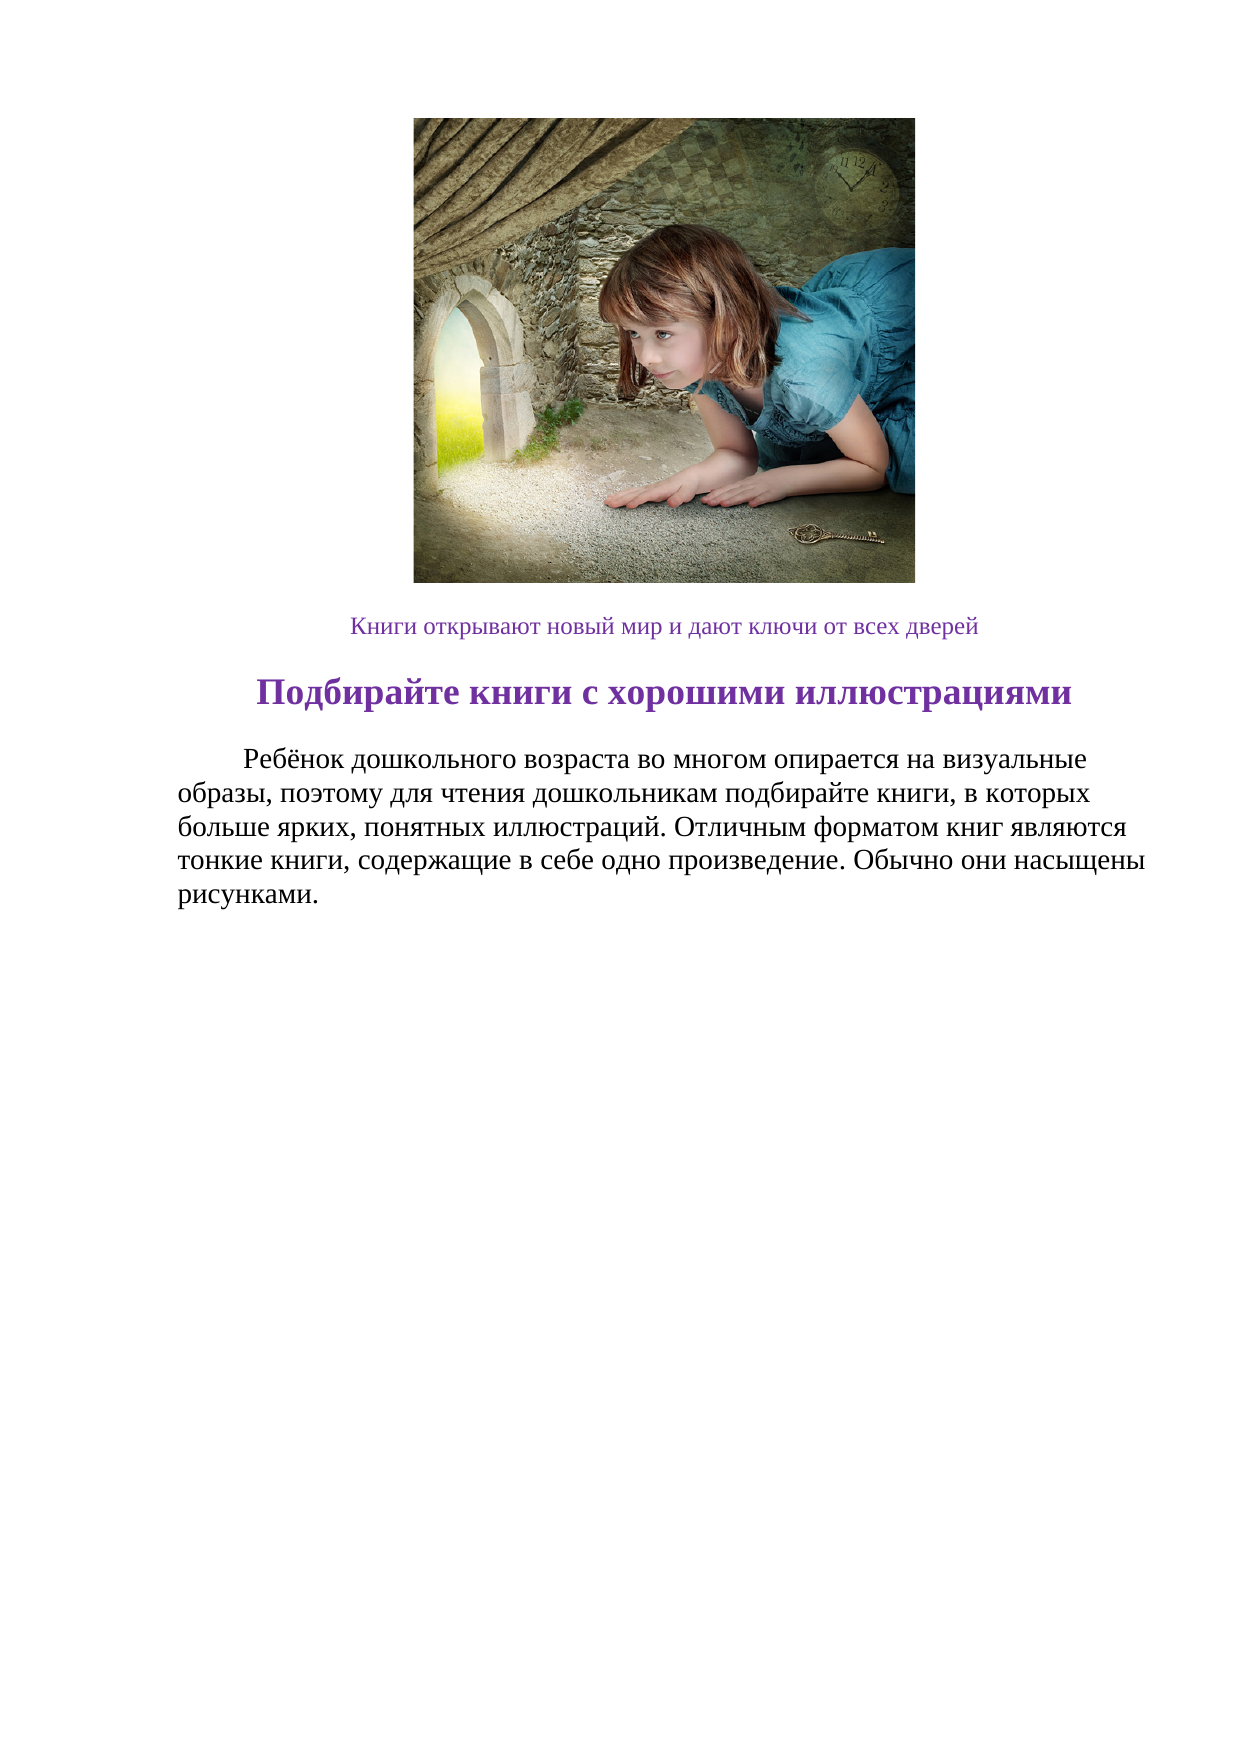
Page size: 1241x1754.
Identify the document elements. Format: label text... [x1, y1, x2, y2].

text Ребёнок дошкольного возраста во многом опирается на визуальные образы, поэтому для чтения дошкольникам подбирайте книги, в которых больше ярких, понятных иллюстраций. Отличным форматом книг являются тонкие книги, содержащие в себе одно произведение. Обычно они насыщены рисунками. [177, 742, 1152, 909]
text Книги открывают новый мир и дают ключи от всех дверей [177, 611, 1152, 640]
text Подбирайте книги с хорошими иллюстрациями [177, 669, 1152, 712]
picture [413, 118, 916, 583]
